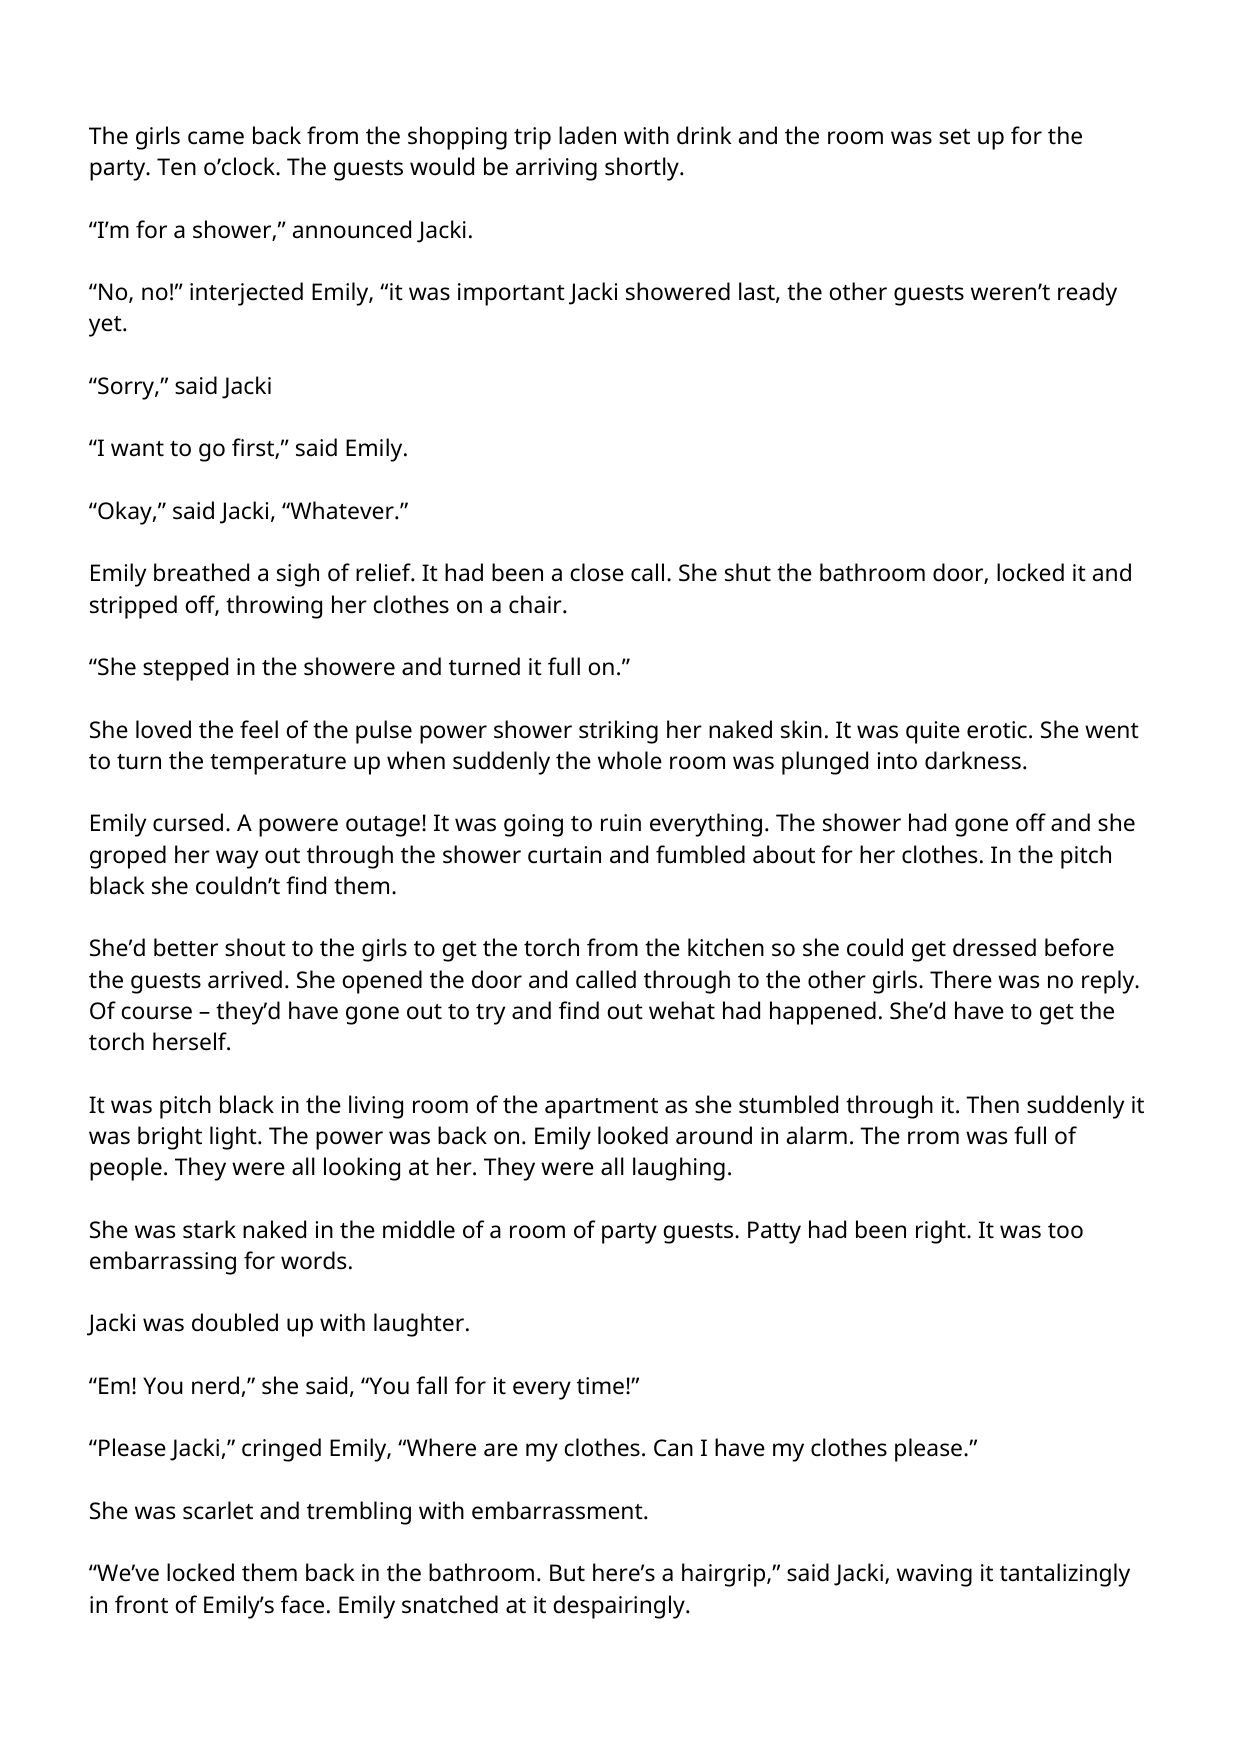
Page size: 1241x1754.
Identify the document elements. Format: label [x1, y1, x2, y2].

text [89, 89, 1152, 1651]
